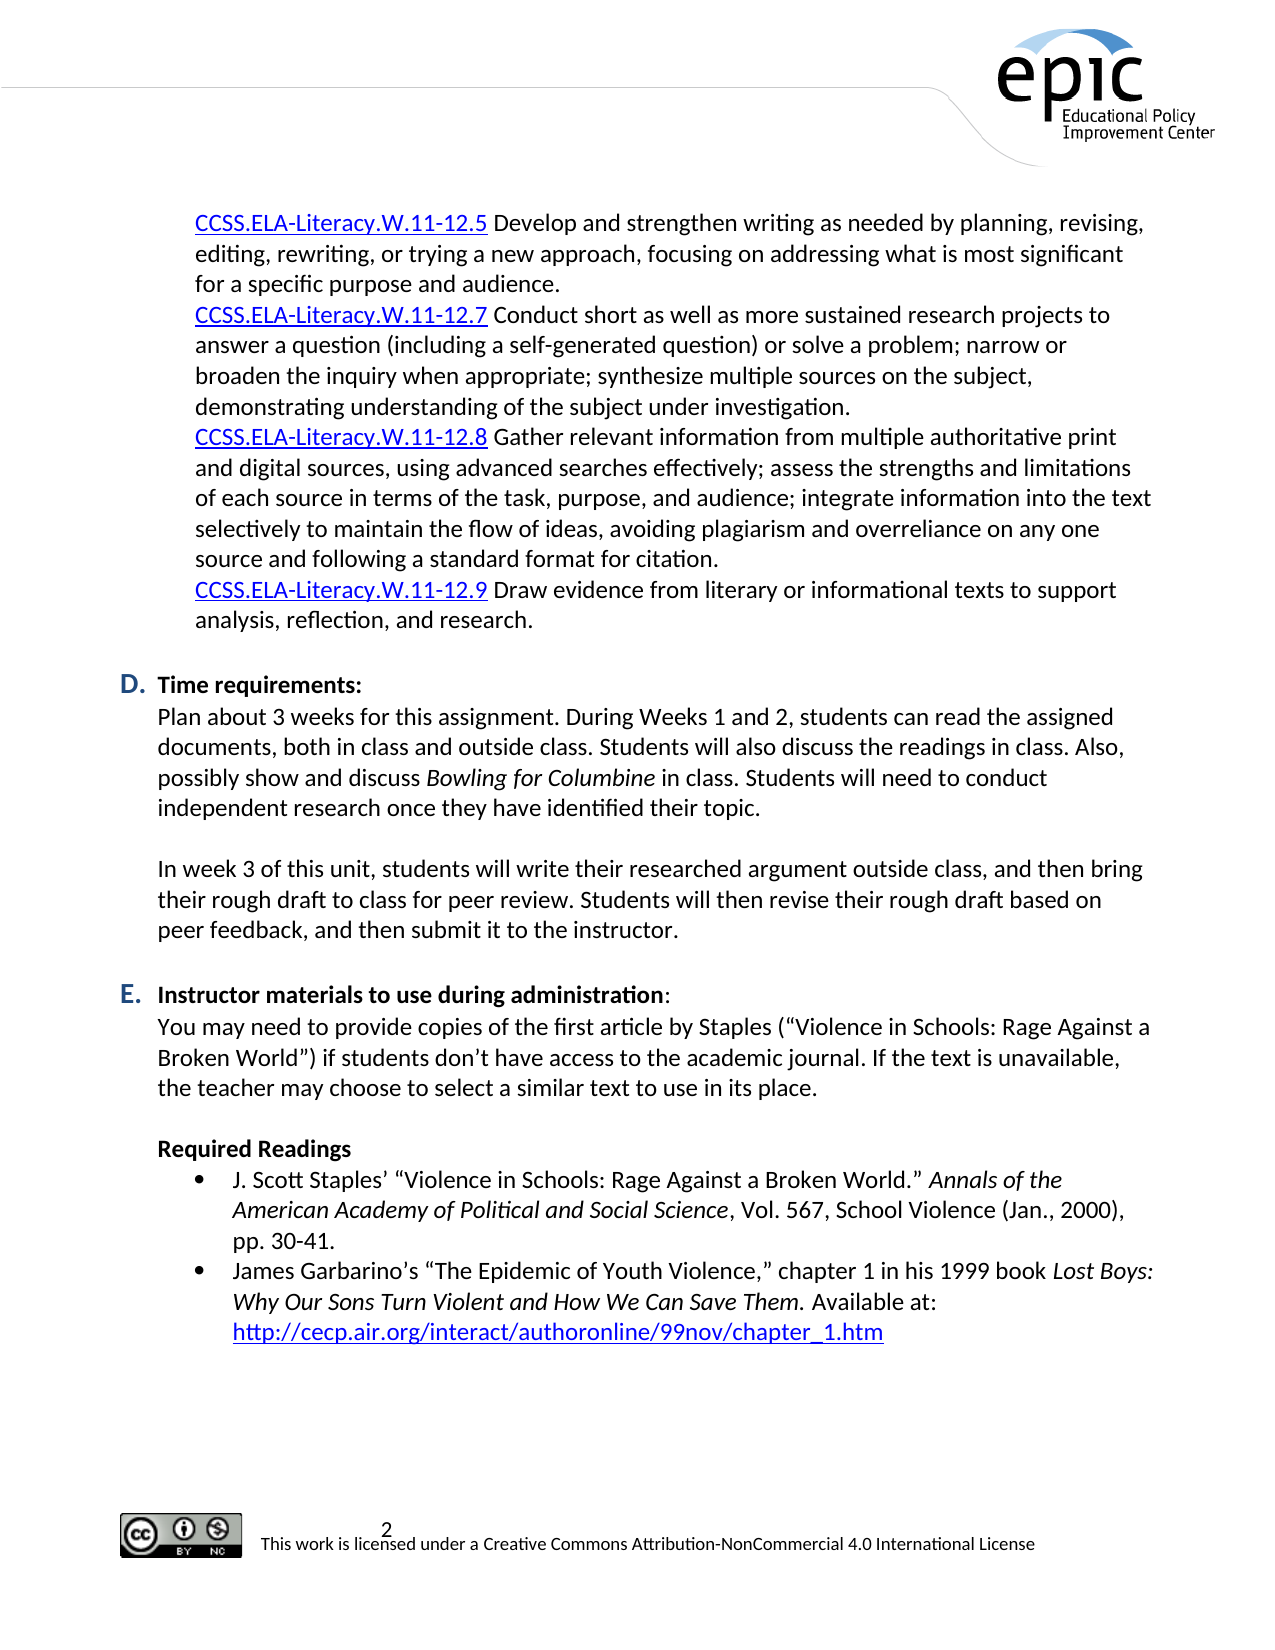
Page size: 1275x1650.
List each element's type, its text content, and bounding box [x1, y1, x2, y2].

list J. Scott Staples’ “Violence in Schools: Rage Against a Broken World.” Annals of the American Academy of Political and Social Science, Vol. 567, School Violence (Jan., 2000), pp. 30-41. [195, 1164, 1155, 1255]
picture [120, 1513, 243, 1558]
text http://cecp.air.org/interact/authoronline/99nov/chapter_1.htm [232, 1316, 1155, 1347]
text Required Readings [157, 1133, 1155, 1164]
list Time requirements: [120, 665, 1155, 701]
text CCSS.ELA-Literacy.W.11-12.8 Gather relevant information from multiple authoritative print and digital sources, using advanced searches effectively; assess the strengths and limitations of each source in terms of the task, purpose, and audience; integrate information into the text selectively to maintain the flow of ideas, avoiding plagiarism and overreliance on any one source and following a standard format for citation. [195, 421, 1155, 574]
list Plan about 3 weeks for this assignment. During Weeks 1 and 2, students can read the assigned documents, both in class and outside class. Students will also discuss the readings in class. Also, possibly show and discuss Bowling for Columbine in class. Students will need to conduct independent research once they have identified their topic. [157, 701, 1155, 823]
list Instructor materials to use during administration: [120, 976, 1155, 1011]
text CCSS.ELA-Literacy.W.11-12.9 Draw evidence from literary or informational texts to support analysis, reflection, and research. [195, 574, 1155, 635]
text CCSS.ELA-Literacy.W.11-12.5 Develop and strengthen writing as needed by planning, revising, editing, rewriting, or trying a new approach, focusing on addressing what is most significant for a specific purpose and audience. [195, 207, 1155, 299]
text CCSS.ELA-Literacy.W.11-12.7 Conduct short as well as more sustained research projects to answer a question (including a self-generated question) or solve a problem; narrow or broaden the inquiry when appropriate; synthesize multiple sources on the subject, demonstrating understanding of the subject under investigation. [195, 299, 1155, 421]
text You may need to provide copies of the first article by Staples (“Violence in Schools: Rage Against a Broken World”) if students don’t have access to the academic journal. If the text is unavailable, the teacher may choose to select a similar text to use in its place. [157, 1011, 1155, 1103]
list James Garbarino’s “The Epidemic of Youth Violence,” chapter 1 in his 1999 book Lost Boys: Why Our Sons Turn Violent and How We Can Save Them. Available at: [195, 1255, 1155, 1316]
list In week 3 of this unit, students will write their researched argument outside class, and then bring their rough draft to class for peer review. Students will then revise their rough draft based on peer feedback, and then submit it to the instructor. [157, 853, 1155, 945]
picture [0, 28, 1271, 166]
